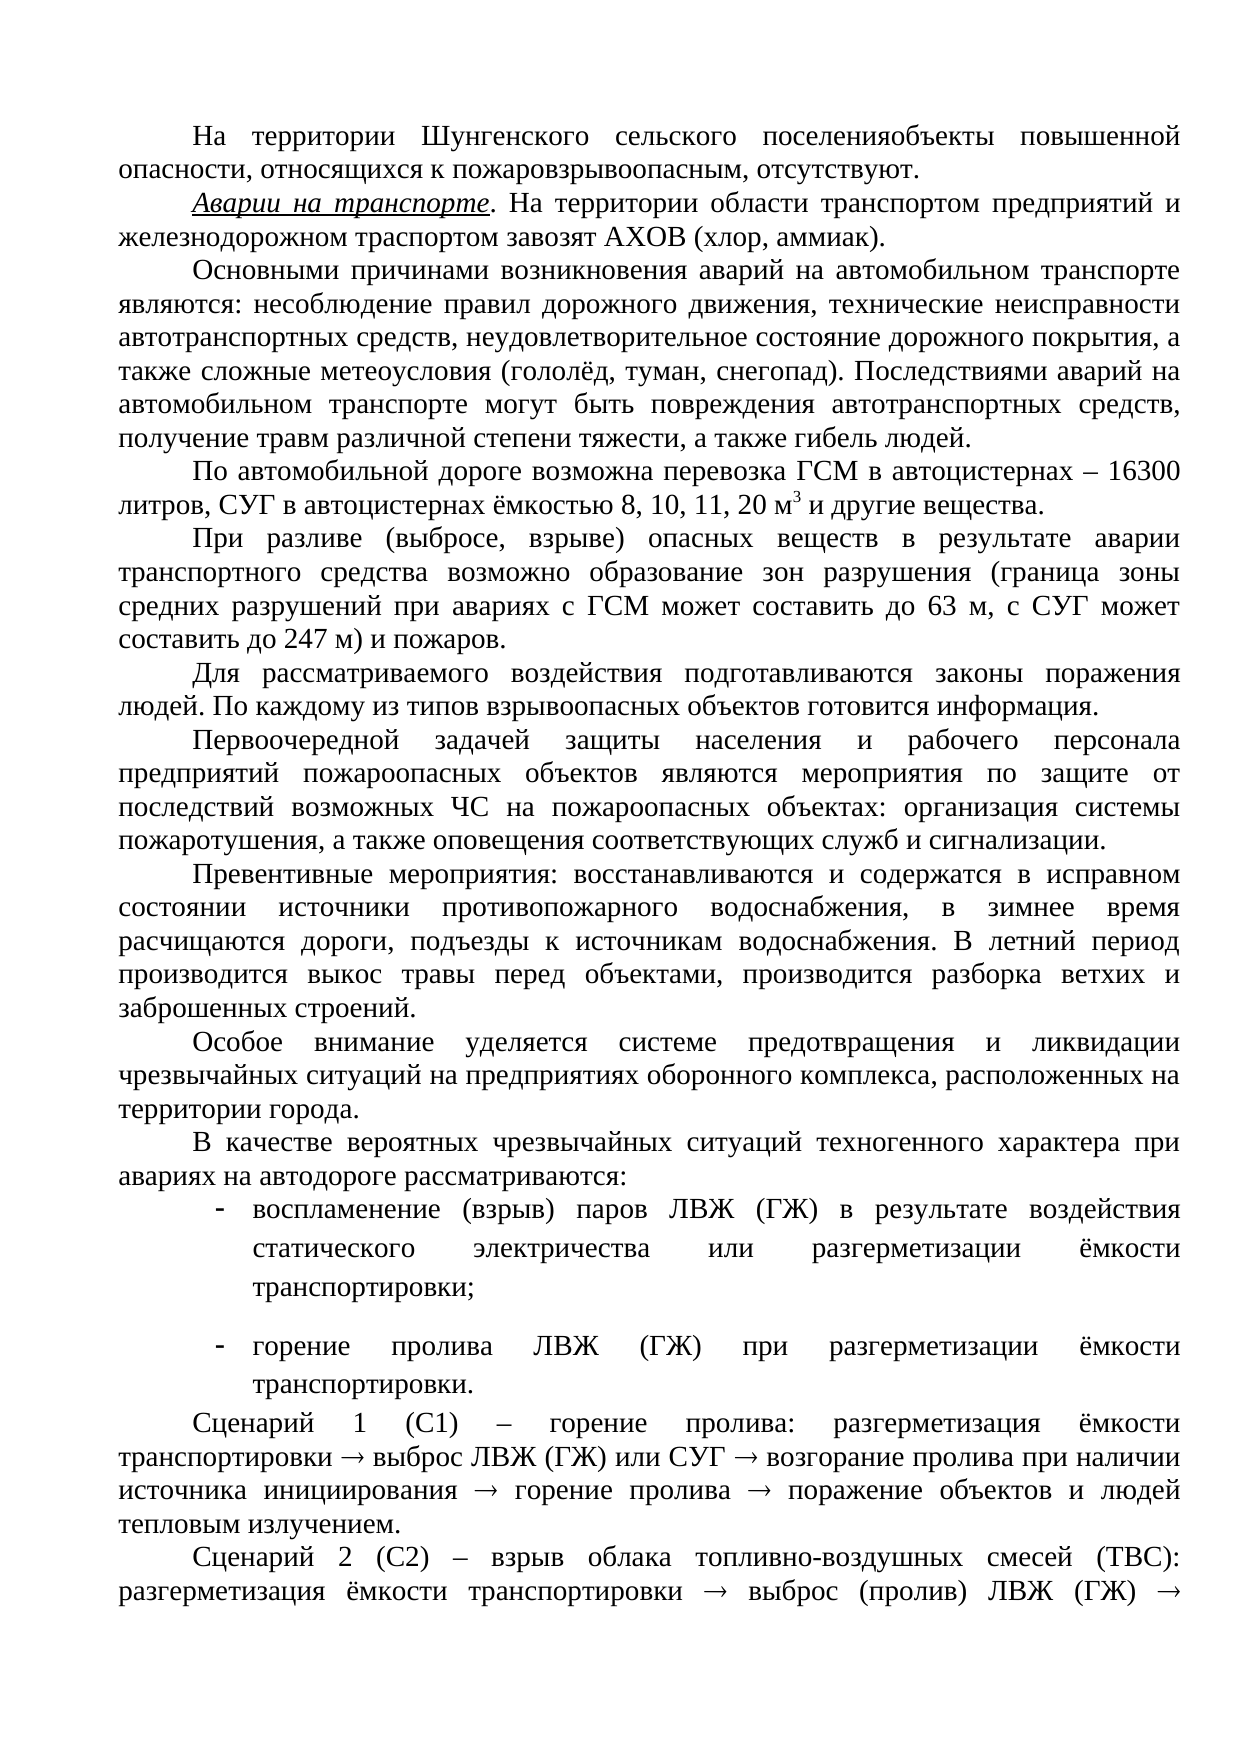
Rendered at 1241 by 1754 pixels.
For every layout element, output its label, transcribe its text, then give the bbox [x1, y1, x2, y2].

list горение пролива ЛВЖ (ГЖ) при разгерметизации ёмкости транспортировки. [215, 1328, 1181, 1400]
text Сценарий 1 (С1) – горение пролива: разгерметизация ёмкости транспортировки выброс ЛВЖ (ГЖ) или СУГ возгорание пролива при наличии источника инициирования горение пролива поражение объектов и людей тепловым излучением. [118, 1405, 1181, 1539]
text Особое внимание уделяется системе предотвращения и ликвидации чрезвычайных ситуаций на предприятиях оборонного комплекса, расположенных на территории города. [118, 1024, 1181, 1124]
text На территории Шунгенского сельского поселенияобъекты повышенной опасности, относящихся к пожаровзрывоопасным, отсутствуют. [118, 118, 1181, 185]
text Для рассматриваемого воздействия подготавливаются законы поражения людей. По каждому из типов взрывоопасных объектов готовится информация. [118, 655, 1181, 722]
text В качестве вероятных чрезвычайных ситуаций техногенного характера при авариях на автодороге рассматриваются: [118, 1124, 1181, 1191]
list воспламенение (взрыв) паров ЛВЖ (ГЖ) в результате воздействия статического электричества или разгерметизации ёмкости транспортировки; [215, 1191, 1181, 1302]
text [118, 1539, 1181, 1607]
text Аварии на транспорте. На территории области транспортом предприятий и железнодорожном траспортом завозят АХОВ (хлор, аммиак). [118, 185, 1181, 252]
text При разливе (выбросе, взрыве) опасных веществ в результате аварии транспортного средства возможно образование зон разрушения (граница зоны средних разрушений при авариях с ГСМ может составить до 63 м, с СУГ может составить до 247 м) и пожаров. [118, 521, 1181, 655]
text Превентивные мероприятия: восстанавливаются и содержатся в исправном состоянии источники противопожарного водоснабжения, в зимнее время расчищаются дороги, подъезды к источникам водоснабжения. В летний период производится выкос травы перед объектами, производится разборка ветхих и заброшенных строений. [118, 856, 1181, 1024]
text Первоочередной задачей защиты населения и рабочего персонала предприятий пожароопасных объектов являются мероприятия по защите от последствий возможных ЧС на пожароопасных объектах: организация системы пожаротушения, а также оповещения соответствующих служб и сигнализации. [118, 722, 1181, 856]
text По автомобильной дороге возможна перевозка ГСМ в автоцистернах – 16300 литров, СУГ в автоцистернах ёмкостью 8, 10, 11, 20 м3 и другие вещества. [118, 453, 1181, 521]
text Основными причинами возникновения аварий на автомобильном транспорте являются: несоблюдение правил дорожного движения, технические неисправности автотранспортных средств, неудовлетворительное состояние дорожного покрытия, а также сложные метеоусловия (гололёд, туман, снегопад). Последствиями аварий на автомобильном транспорте могут быть повреждения автотранспортных средств, получение травм различной степени тяжести, а также гибель людей. [118, 252, 1181, 453]
